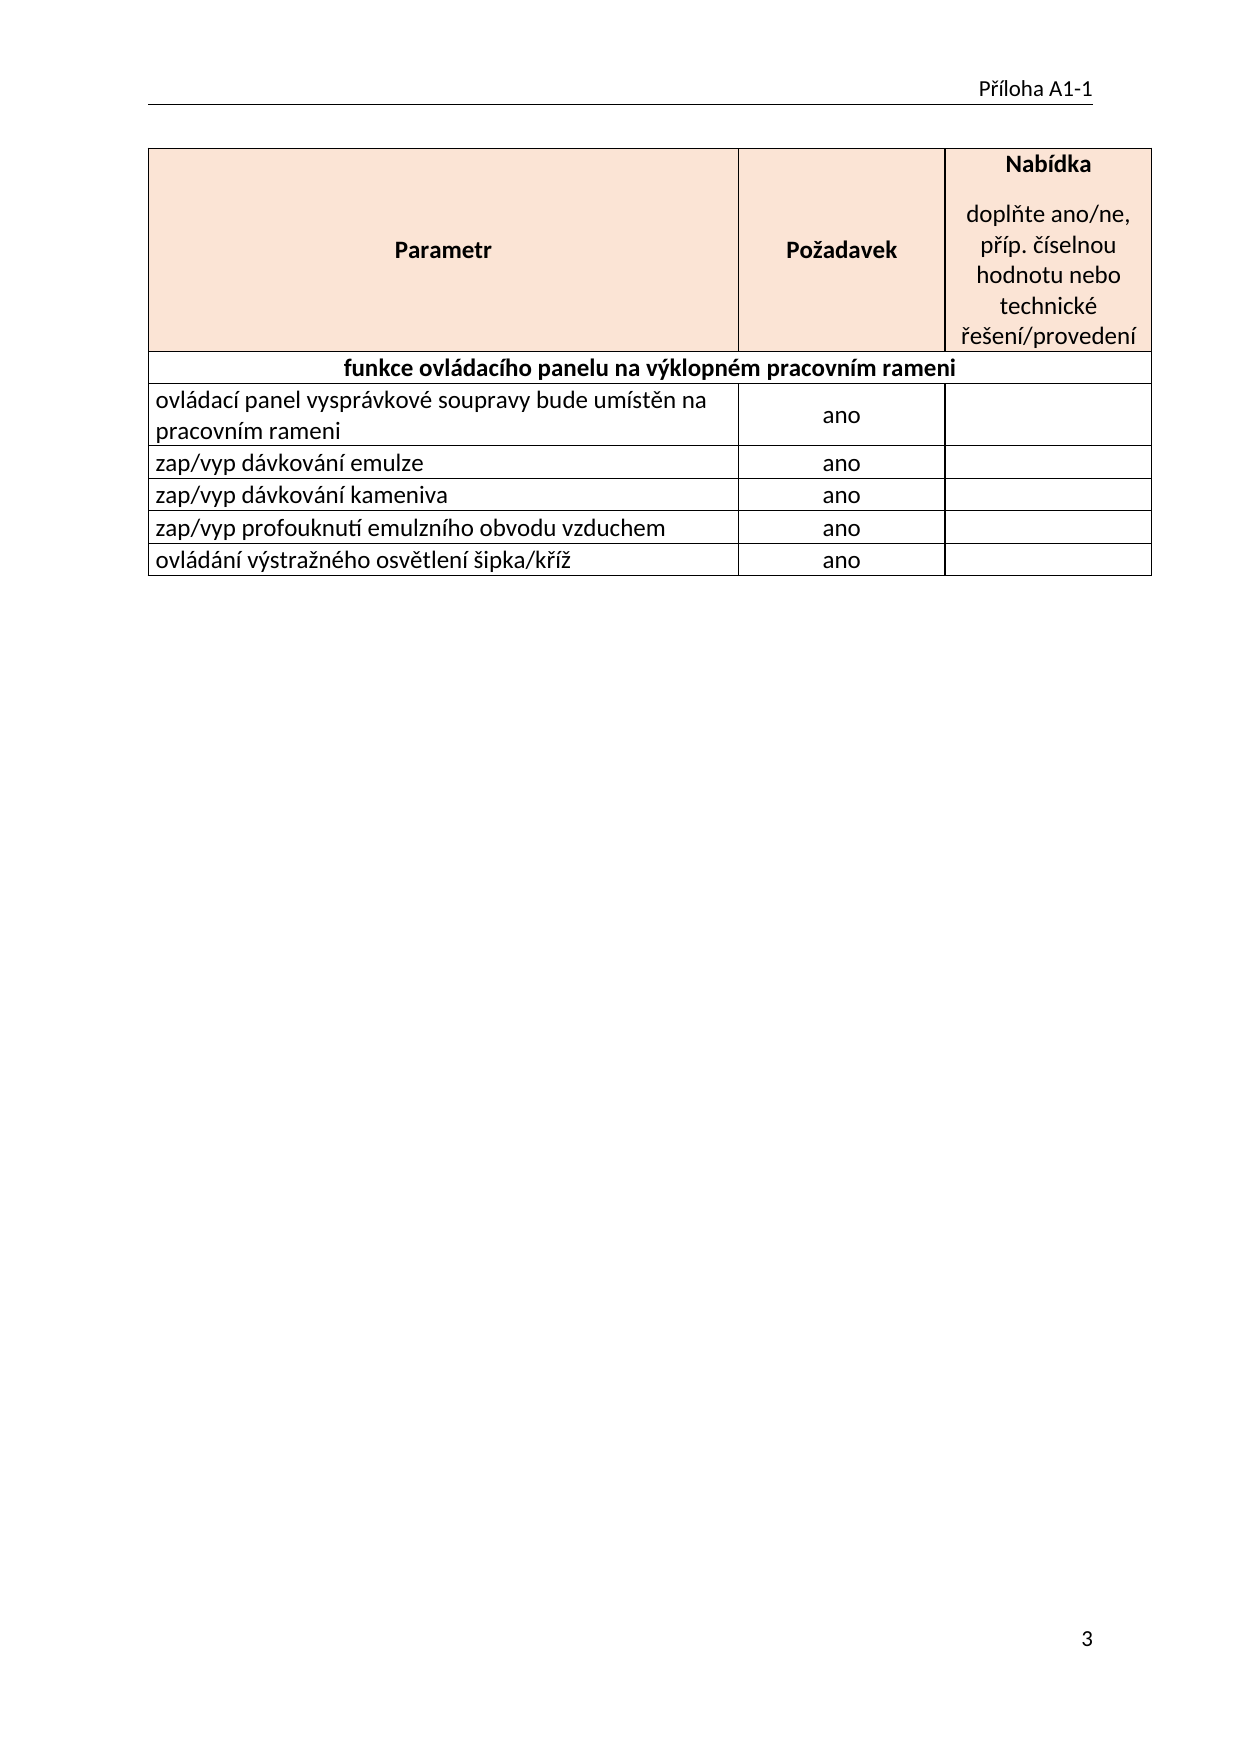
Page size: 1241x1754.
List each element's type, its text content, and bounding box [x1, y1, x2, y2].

table_cell zap/vyp profouknutí emulzního obvodu vzduchem [149, 511, 738, 543]
table_header Nabídka doplňte ano/ne, příp. číselnou hodnotu nebo technické řešení/provedení [946, 149, 1151, 351]
table_cell ano [739, 446, 944, 478]
table_cell ano [739, 511, 944, 543]
table_cell ovládání výstražného osvětlení šipka/kříž [149, 544, 738, 575]
table_cell [946, 544, 1151, 575]
table_cell ano [739, 544, 944, 575]
table_cell zap/vyp dávkování emulze [149, 446, 738, 478]
table_cell [946, 446, 1151, 478]
table_header Parametr [149, 149, 738, 351]
table_cell ovládací panel vysprávkové soupravy bude umístěn na pracovním rameni [149, 384, 738, 445]
table_cell [946, 384, 1151, 445]
table_header Požadavek [739, 149, 944, 351]
table_cell ano [739, 479, 944, 510]
table_cell zap/vyp dávkování kameniva [149, 479, 738, 510]
table_cell funkce ovládacího panelu na výklopném pracovním rameni [149, 352, 1151, 383]
table_cell [946, 479, 1151, 510]
table_cell [946, 511, 1151, 543]
table_cell ano [739, 384, 944, 445]
